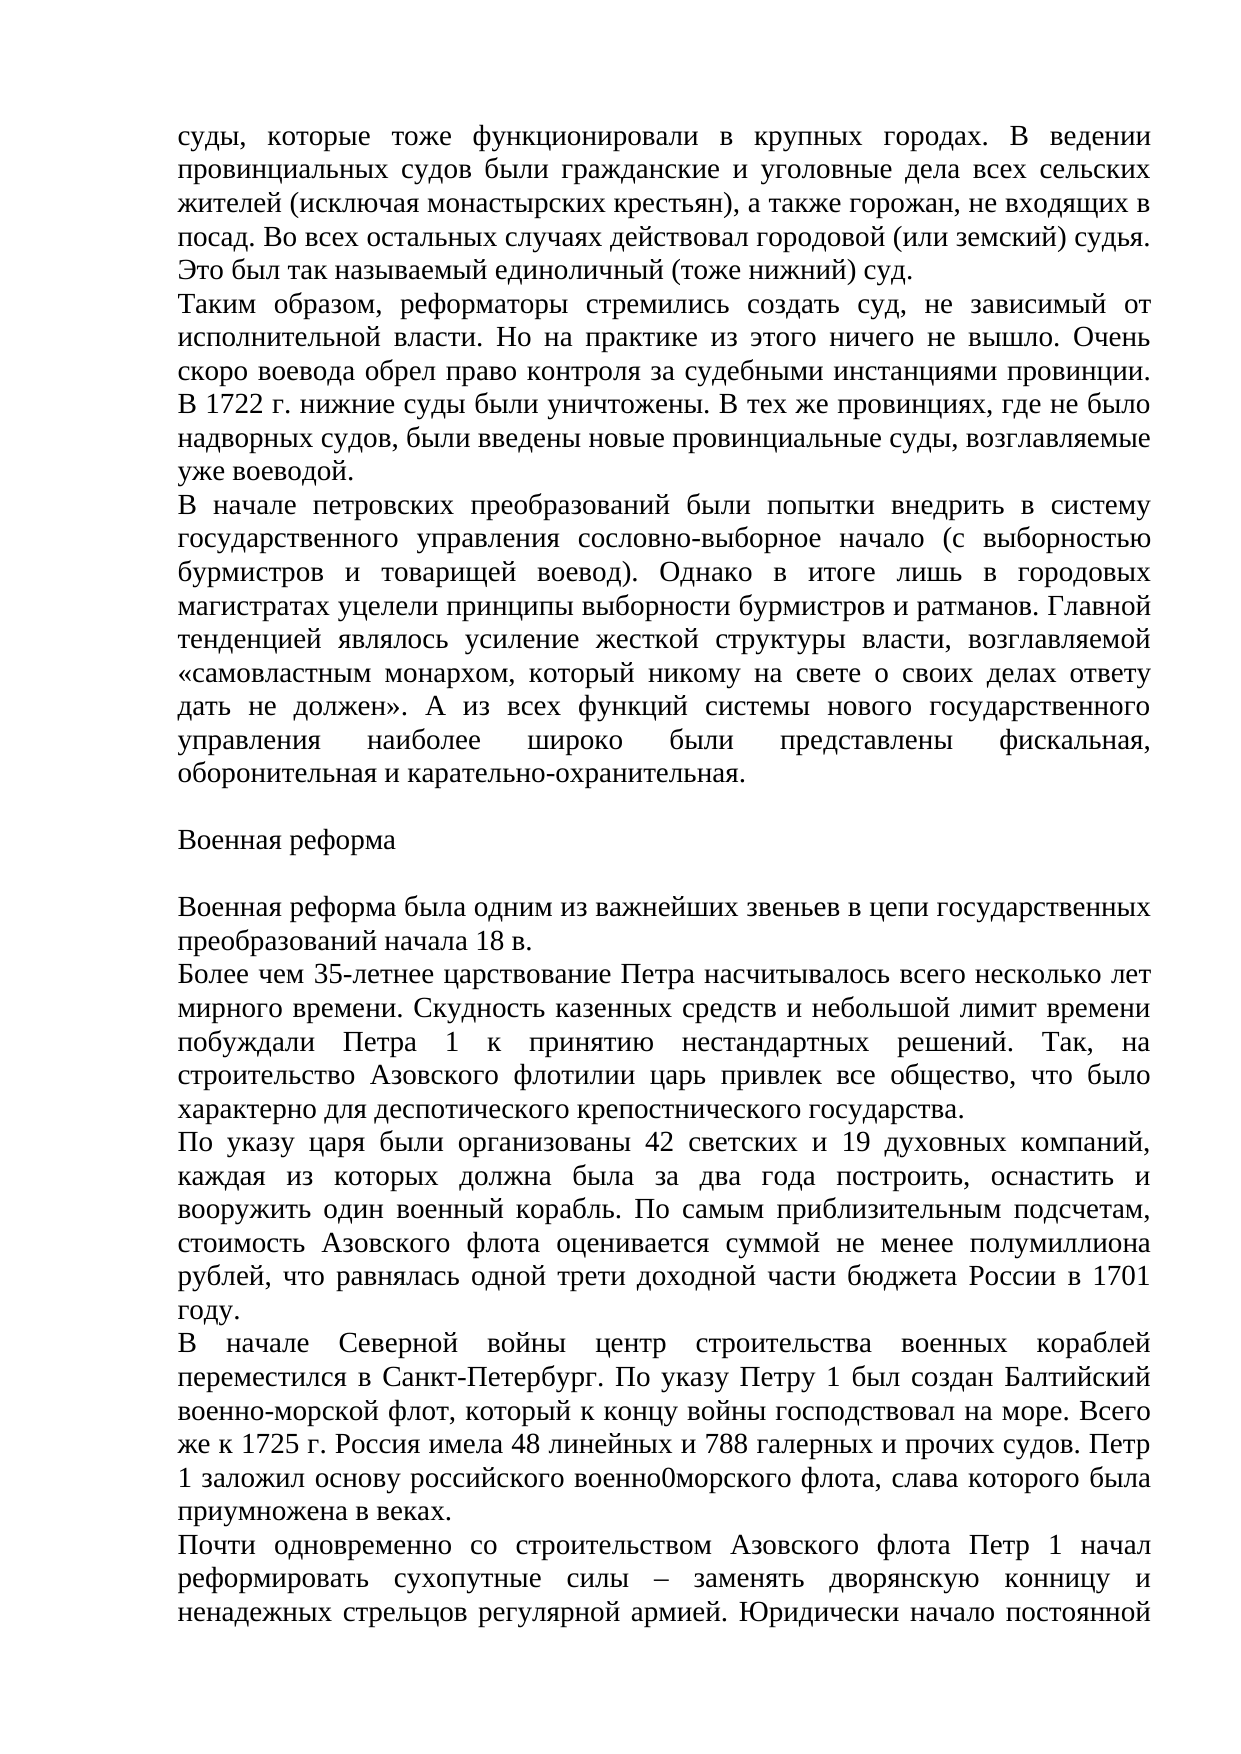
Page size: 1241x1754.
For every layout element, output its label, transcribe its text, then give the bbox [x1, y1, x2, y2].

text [177, 1527, 1152, 1627]
text Таким образом, реформаторы стремились создать суд, не зависимый от исполнительной власти. Но на практике из этого ничего не вышло. Очень скоро воевода обрел право контроля за судебными инстанциями провинции. В 1722 г. нижние суды были уничтожены. В тех же провинциях, где не было надворных судов, были введены новые провинциальные суды, возглавляемые уже воеводой. [177, 286, 1152, 487]
text В начале петровских преобразований были попытки внедрить в систему государственного управления сословно-выборное начало (с выборностью бурмистров и товарищей воевод). Однако в итоге лишь в городовых магистратах уцелели принципы выборности бурмистров и ратманов. Главной тенденцией являлось усиление жесткой структуры власти, возглавляемой «самовластным монархом, который никому на свете о своих делах ответу дать не должен». А из всех функций системы нового государственного управления наиболее широко были представлены фискальная, оборонительная и карательно-охранительная. [177, 487, 1152, 789]
text Военная реформа [177, 822, 1152, 856]
text По указу царя были организованы 42 светских и 19 духовных компаний, каждая из которых должна была за два года построить, оснастить и вооружить один военный корабль. По самым приблизительным подсчетам, стоимость Азовского флота оценивается суммой не менее полумиллиона рублей, что равнялась одной трети доходной части бюджета России в 1701 году. [177, 1124, 1152, 1326]
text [177, 118, 1152, 286]
text Военная реформа была одним из важнейших звеньев в цепи государственных преобразований начала 18 в. [177, 889, 1152, 957]
text В начале Северной войны центр строительства военных кораблей переместился в Санкт-Петербург. По указу Петру 1 был создан Балтийский военно-морской флот, который к концу войны господствовал на море. Всего же к 1725 г. Россия имела 48 линейных и 788 галерных и прочих судов. Петр 1 заложил основу российского военно0морского флота, слава которого была приумножена в веках. [177, 1326, 1152, 1527]
text Более чем 35-летнее царствование Петра насчитывалось всего несколько лет мирного времени. Скудность казенных средств и небольшой лимит времени побуждали Петра 1 к принятию нестандартных решений. Так, на строительство Азовского флотилии царь привлек все общество, что было характерно для деспотического крепостнического государства. [177, 957, 1152, 1124]
